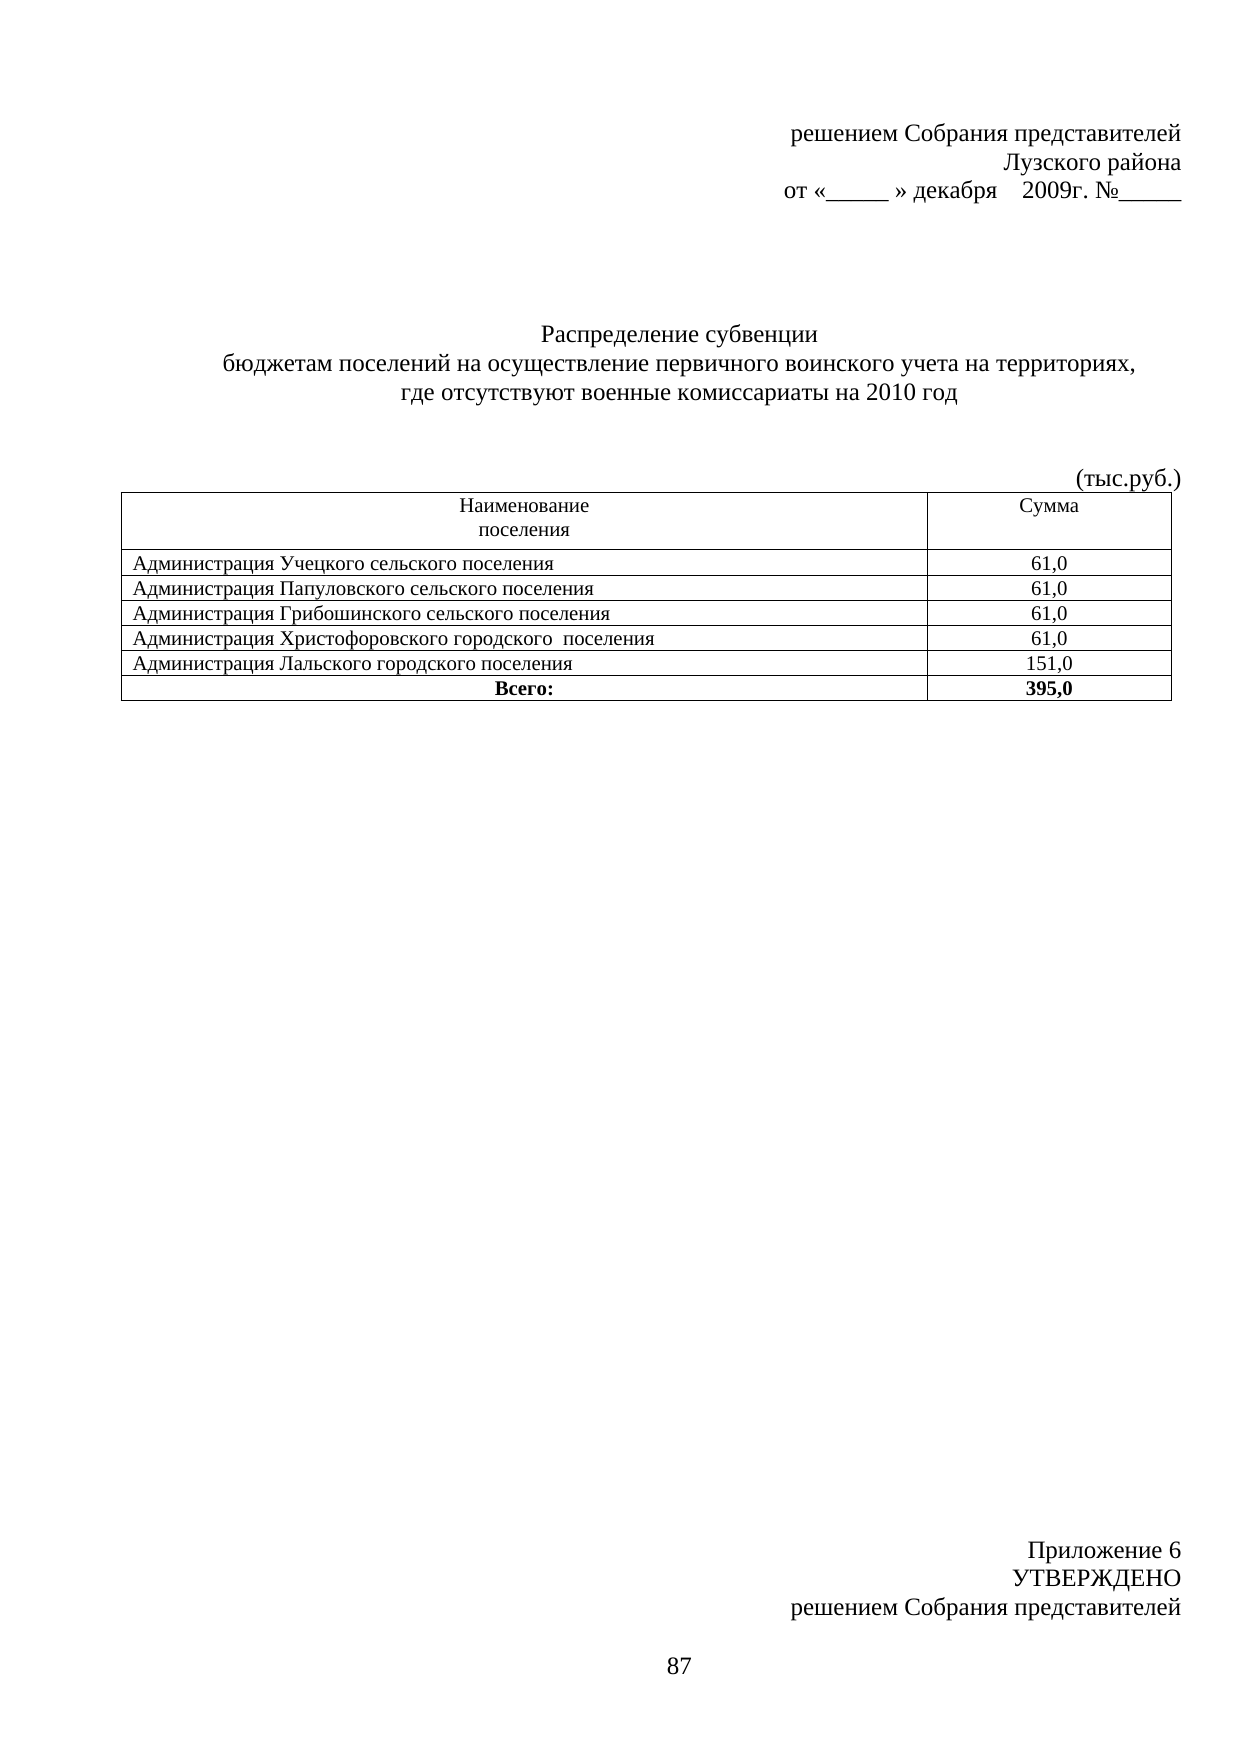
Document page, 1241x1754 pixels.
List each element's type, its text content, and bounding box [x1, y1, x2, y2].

text Лузского района [177, 147, 1181, 176]
text (тыс.руб.) [177, 463, 1181, 492]
table_cell Администрация Лальского городского поселения [122, 651, 927, 675]
text где отсутствуют военные комиссариаты на 2010 год [177, 377, 1181, 406]
text от «_____ » декабря 2009г. №_____ [177, 176, 1181, 204]
table_cell 151,0 [928, 651, 1171, 675]
text Приложение 6 [177, 1535, 1181, 1563]
table_cell Администрация Грибошинского сельского поселения [122, 601, 927, 625]
table_cell 61,0 [928, 601, 1171, 625]
table_cell Администрация Учецкого сельского поселения [122, 550, 927, 574]
text решением Собрания представителей [177, 1592, 1181, 1621]
table_cell 395,0 [928, 676, 1171, 700]
table_cell Администрация Христофоровского городского поселения [122, 626, 927, 650]
text бюджетам поселений на осуществление первичного воинского учета на территориях, [177, 348, 1181, 377]
table_header Наименование поселения [122, 493, 927, 549]
table_header Сумма [928, 493, 1171, 549]
text УТВЕРЖДЕНО [177, 1563, 1181, 1592]
table_cell 61,0 [928, 626, 1171, 650]
table_cell 61,0 [928, 550, 1171, 574]
text решением Собрания представителей [177, 118, 1181, 147]
table_cell Администрация Папуловского сельского поселения [122, 576, 927, 599]
table_cell 61,0 [928, 576, 1171, 599]
text Распределение субвенции [177, 319, 1181, 348]
table_cell Всего: [122, 676, 927, 700]
